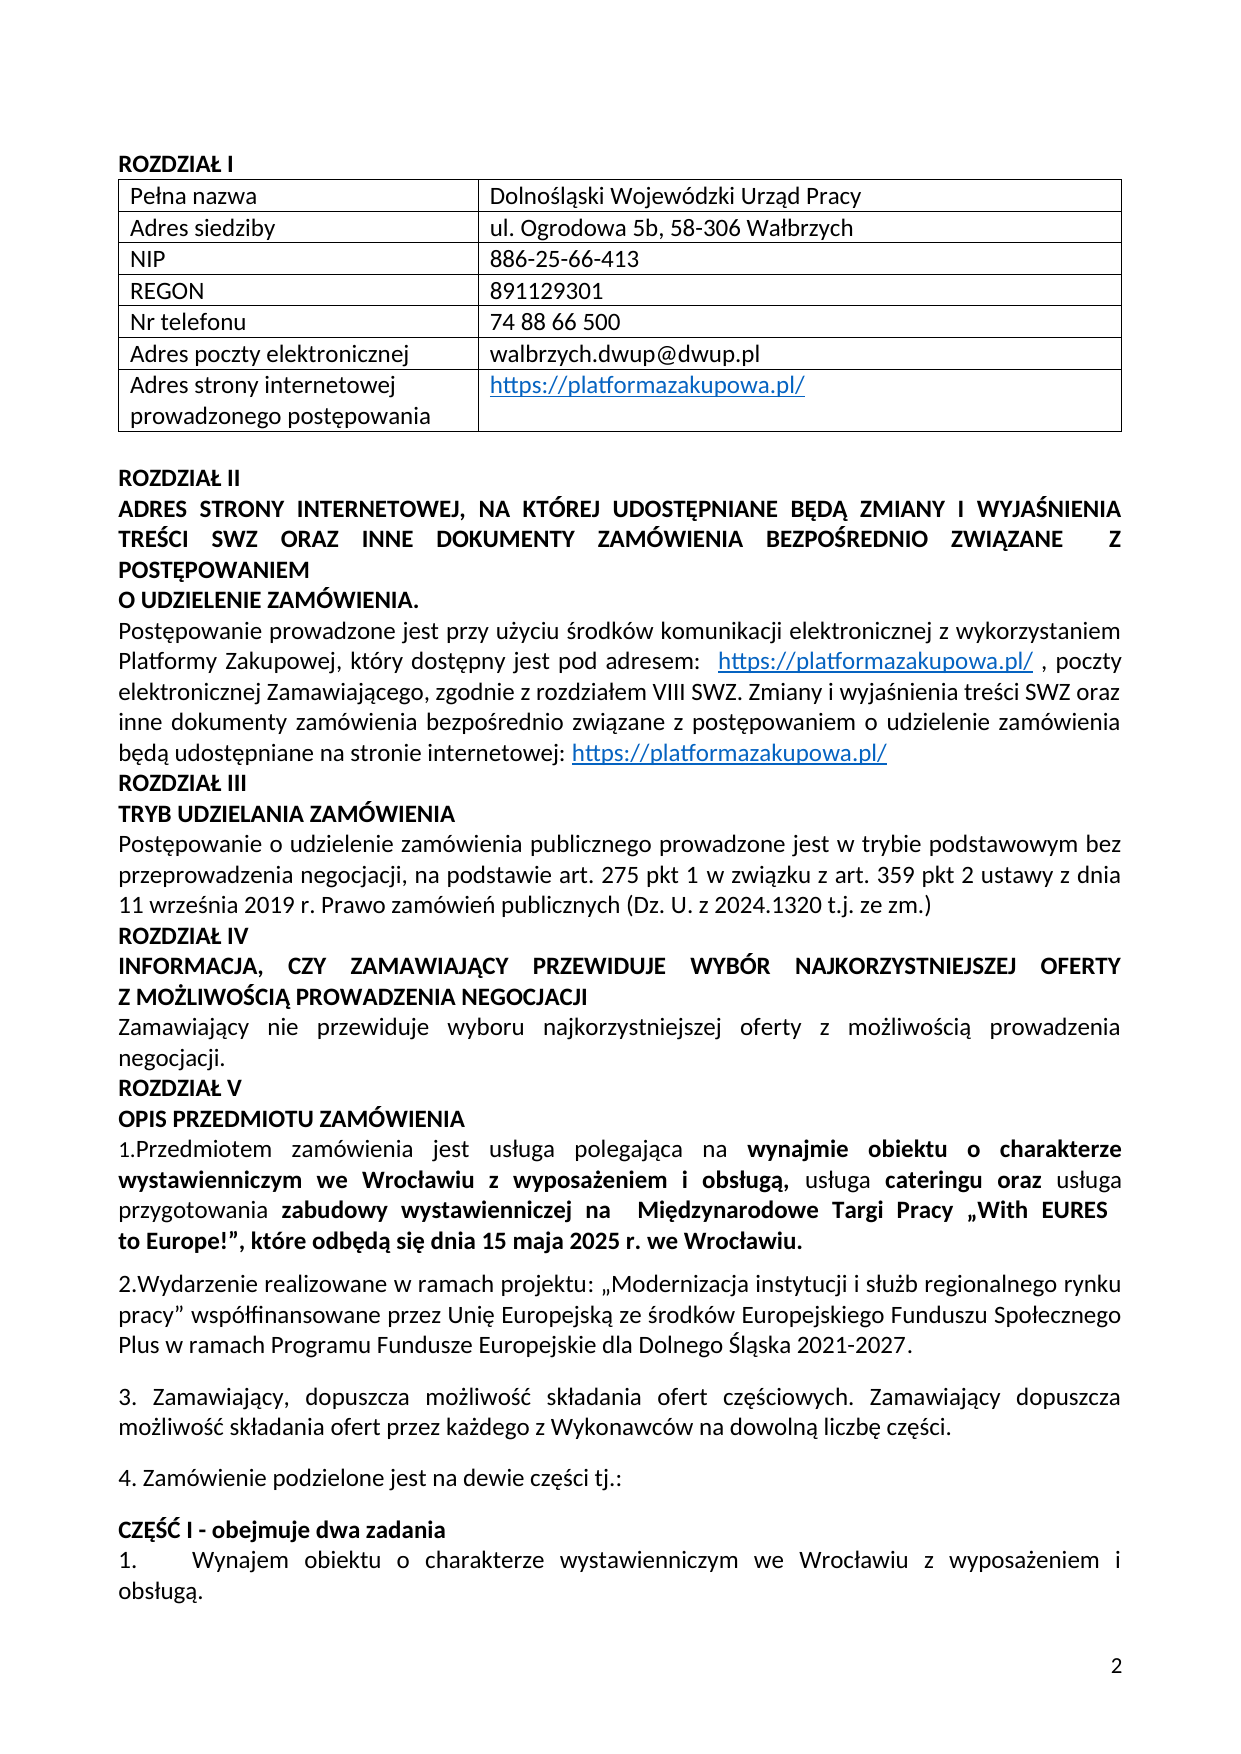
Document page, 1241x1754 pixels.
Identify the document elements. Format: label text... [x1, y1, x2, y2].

text Postępowanie prowadzone jest przy użyciu środków komunikacji elektronicznej z wykorzystaniem Platformy Zakupowej, który dostępny jest pod adresem: https://platformazakupowa.pl/ , poczty elektronicznej Zamawiającego, zgodnie z rozdziałem VIII SWZ. Zmiany i wyjaśnienia treści SWZ oraz inne dokumenty zamówienia bezpośrednio związane z postępowaniem o udzielenie zamówienia będą udostępniane na stronie internetowej: https://platformazakupowa.pl/ [118, 615, 1122, 767]
table_cell REGON [119, 275, 478, 305]
table_cell Adres poczty elektronicznej [119, 338, 478, 368]
table_cell walbrzych.dwup@dwup.pl [479, 338, 1121, 368]
table_cell Adres strony internetowej prowadzonego postępowania [119, 370, 478, 431]
table_cell https://platformazakupowa.pl/ [479, 370, 1121, 431]
text 4. Zamówienie podzielone jest na dewie części tj.: [118, 1462, 1122, 1493]
text ROZDZIAŁ III [118, 767, 1122, 798]
table_cell NIP [119, 243, 478, 274]
text INFORMACJA, CZY ZAMAWIAJĄCY PRZEWIDUJE WYBÓR NAJKORZYSTNIEJSZEJ OFERTY Z MOŻLIWOŚCIĄ PROWADZENIA NEGOCJACJI [118, 951, 1122, 1012]
text Postępowanie o udzielenie zamówienia publicznego prowadzone jest w trybie podstawowym bez przeprowadzenia negocjacji, na podstawie art. 275 pkt 1 w związku z art. 359 pkt 2 ustawy z dnia 11 września 2019 r. Prawo zamówień publicznych (Dz. U. z 2024.1320 t.j. ze zm.) [118, 828, 1122, 920]
text ROZDZIAŁ V [118, 1073, 1122, 1103]
text CZĘŚĆ I - obejmuje dwa zadania [118, 1514, 1122, 1544]
text ROZDZIAŁ I [118, 149, 1122, 179]
table_header Dolnośląski Wojewódzki Urząd Pracy [479, 180, 1121, 211]
text OPIS PRZEDMIOTU ZAMÓWIENIA [118, 1103, 1122, 1134]
text ADRES STRONY INTERNETOWEJ, NA KTÓREJ UDOSTĘPNIANE BĘDĄ ZMIANY I WYJAŚNIENIA TREŚCI SWZ ORAZ INNE DOKUMENTY ZAMÓWIENIA BEZPOŚREDNIO ZWIĄZANE Z POSTĘPOWANIEM O UDZIELENIE ZAMÓWIENIA. [118, 493, 1122, 615]
text 3. Zamawiający, dopuszcza możliwość składania ofert częściowych. Zamawiający dopuszcza możliwość składania ofert przez każdego z Wykonawców na dowolną liczbę części. [118, 1381, 1122, 1442]
text 2.Wydarzenie realizowane w ramach projektu: „Modernizacja instytucji i służb regionalnego rynku pracy” współfinansowane przez Unię Europejską ze środków Europejskiego Funduszu Społecznego Plus w ramach Programu Fundusze Europejskie dla Dolnego Śląska 2021-2027. [118, 1268, 1122, 1360]
text TRYB UDZIELANIA ZAMÓWIENIA [118, 798, 1122, 828]
table_cell 74 88 66 500 [479, 306, 1121, 337]
text 1. Wynajem obiektu o charakterze wystawienniczym we Wrocławiu z wyposażeniem i obsługą. [118, 1544, 1122, 1605]
table_cell 886-25-66-413 [479, 243, 1121, 274]
table_cell 891129301 [479, 275, 1121, 305]
table_cell Nr telefonu [119, 306, 478, 337]
text 1.Przedmiotem zamówienia jest usługa polegająca na wynajmie obiektu o charakterze wystawienniczym we Wrocławiu z wyposażeniem i obsługą, usługa cateringu oraz usługa przygotowania zabudowy wystawienniczej na Międzynarodowe Targi Pracy „With EURES to Europe!”, które odbędą się dnia 15 maja 2025 r. we Wrocławiu. [118, 1134, 1122, 1256]
table_cell Adres siedziby [119, 212, 478, 242]
text ROZDZIAŁ IV [118, 920, 1122, 951]
text ROZDZIAŁ II [118, 462, 1122, 493]
table_header Pełna nazwa [119, 180, 478, 211]
table_cell ul. Ogrodowa 5b, 58-306 Wałbrzych [479, 212, 1121, 242]
text Zamawiający nie przewiduje wyboru najkorzystniejszej oferty z możliwością prowadzenia negocjacji. [118, 1012, 1122, 1073]
